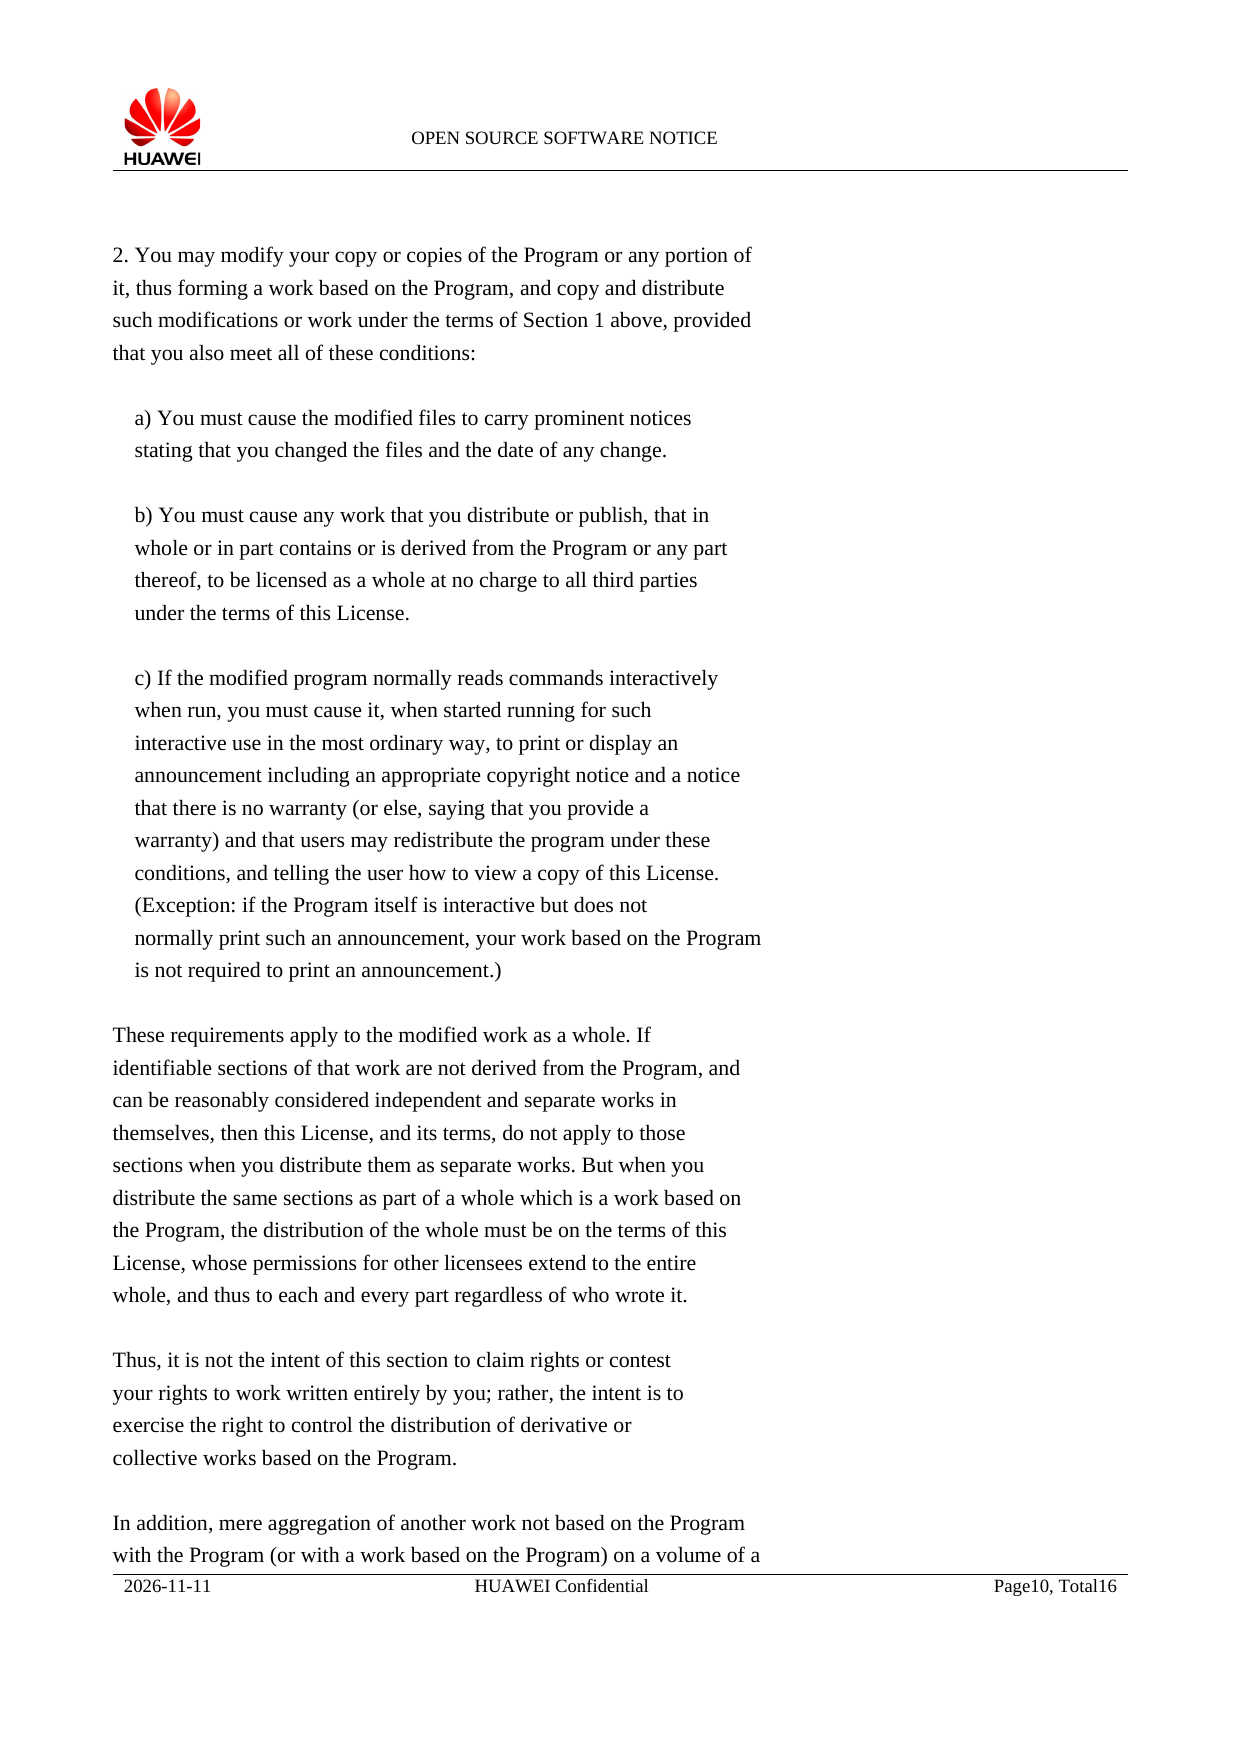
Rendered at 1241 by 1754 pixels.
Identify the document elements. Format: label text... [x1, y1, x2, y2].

picture [124, 88, 201, 165]
